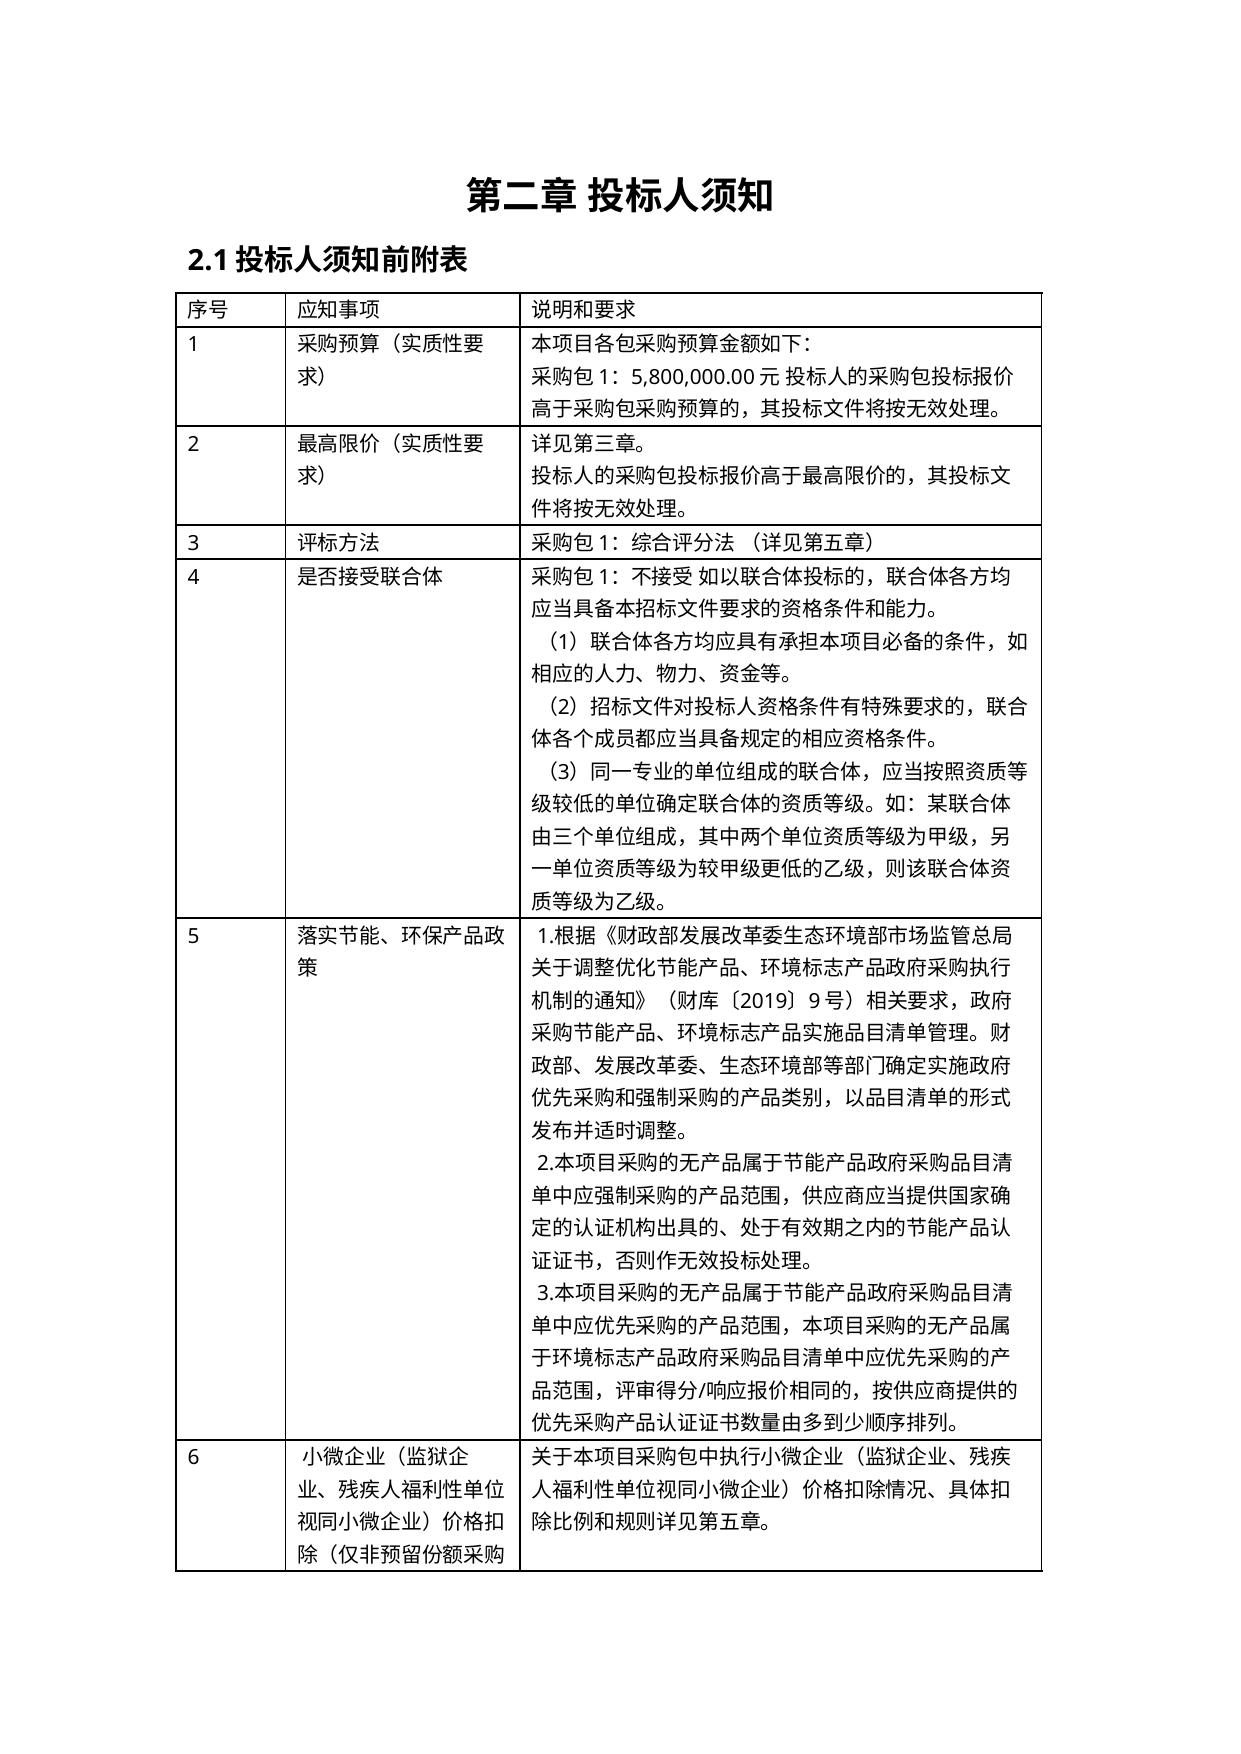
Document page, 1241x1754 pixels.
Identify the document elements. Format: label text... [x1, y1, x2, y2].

table_cell 评标方法 [286, 526, 519, 558]
table_cell 5 [177, 919, 285, 1439]
table_header 说明和要求 [521, 294, 1041, 326]
table_cell 本项目各包采购预算金额如下： 采购包1：5,800,000.00元 投标人的采购包投标报价高于采购包采购预算的，其投标文件将按无效处理。 [521, 328, 1041, 425]
table_cell 最高限价（实质性要求） [286, 427, 519, 524]
table_header 应知事项 [286, 294, 519, 326]
table_cell 2 [177, 427, 285, 524]
table_cell 6 [177, 1441, 285, 1570]
table_cell 1 [177, 328, 285, 425]
text 第二章 投标人须知 [187, 162, 1053, 227]
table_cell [286, 1441, 519, 1570]
table_cell 是否接受联合体 [286, 560, 519, 917]
table_cell 落实节能、环保产品政策 [286, 919, 519, 1439]
table_header 序号 [177, 294, 285, 326]
table_cell 详见第三章。 投标人的采购包投标报价高于最高限价的，其投标文件将按无效处理。 [521, 427, 1041, 524]
table_cell 采购包1：综合评分法 （详见第五章） [521, 526, 1041, 558]
table_cell 采购预算（实质性要求） [286, 328, 519, 425]
table_cell 3 [177, 526, 285, 558]
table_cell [521, 1441, 1041, 1570]
table_cell 采购包1：不接受 如以联合体投标的，联合体各方均应当具备本招标文件要求的资格条件和能力。 （1）联合体各方均应具有承担本项目必备的条件，如相应的人力、物力、资金等。 （2）招标文件对投标人资格条件有特殊要求的，联合体各个成员都应当具备规定的相应资格条件。 （3）同一专业的单位组成的联合体，应当按照资质等级较低的单位确定联合体的资质等级。如：某联合体由三个单位组成，其中两个单位资质等级为甲级，另一单位资质等级为较甲级更低的乙级，则该联合体资质等级为乙级。 [521, 560, 1041, 917]
table_cell 1.根据《财政部发展改革委生态环境部市场监管总局关于调整优化节能产品、环境标志产品政府采购执行机制的通知》（财库〔2019〕9号）相关要求，政府采购节能产品、环境标志产品实施品目清单管理。财政部、发展改革委、生态环境部等部门确定实施政府优先采购和强制采购的产品类别，以品目清单的形式发布并适时调整。 2.本项目采购的无产品属于节能产品政府采购品目清单中应强制采购的产品范围，供应商应当提供国家确定的认证机构出具的、处于有效期之内的节能产品认证证书，否则作无效投标处理。 3.本项目采购的无产品属于节能产品政府采购品目清单中应优先采购的产品范围，本项目采购的无产品属于环境标志产品政府采购品目清单中应优先采购的产品范围，评审得分/响应报价相同的，按供应商提供的优先采购产品认证证书数量由多到少顺序排列。 [521, 919, 1041, 1439]
text 2.1投标人须知前附表 [187, 227, 1053, 292]
table_cell 4 [177, 560, 285, 917]
